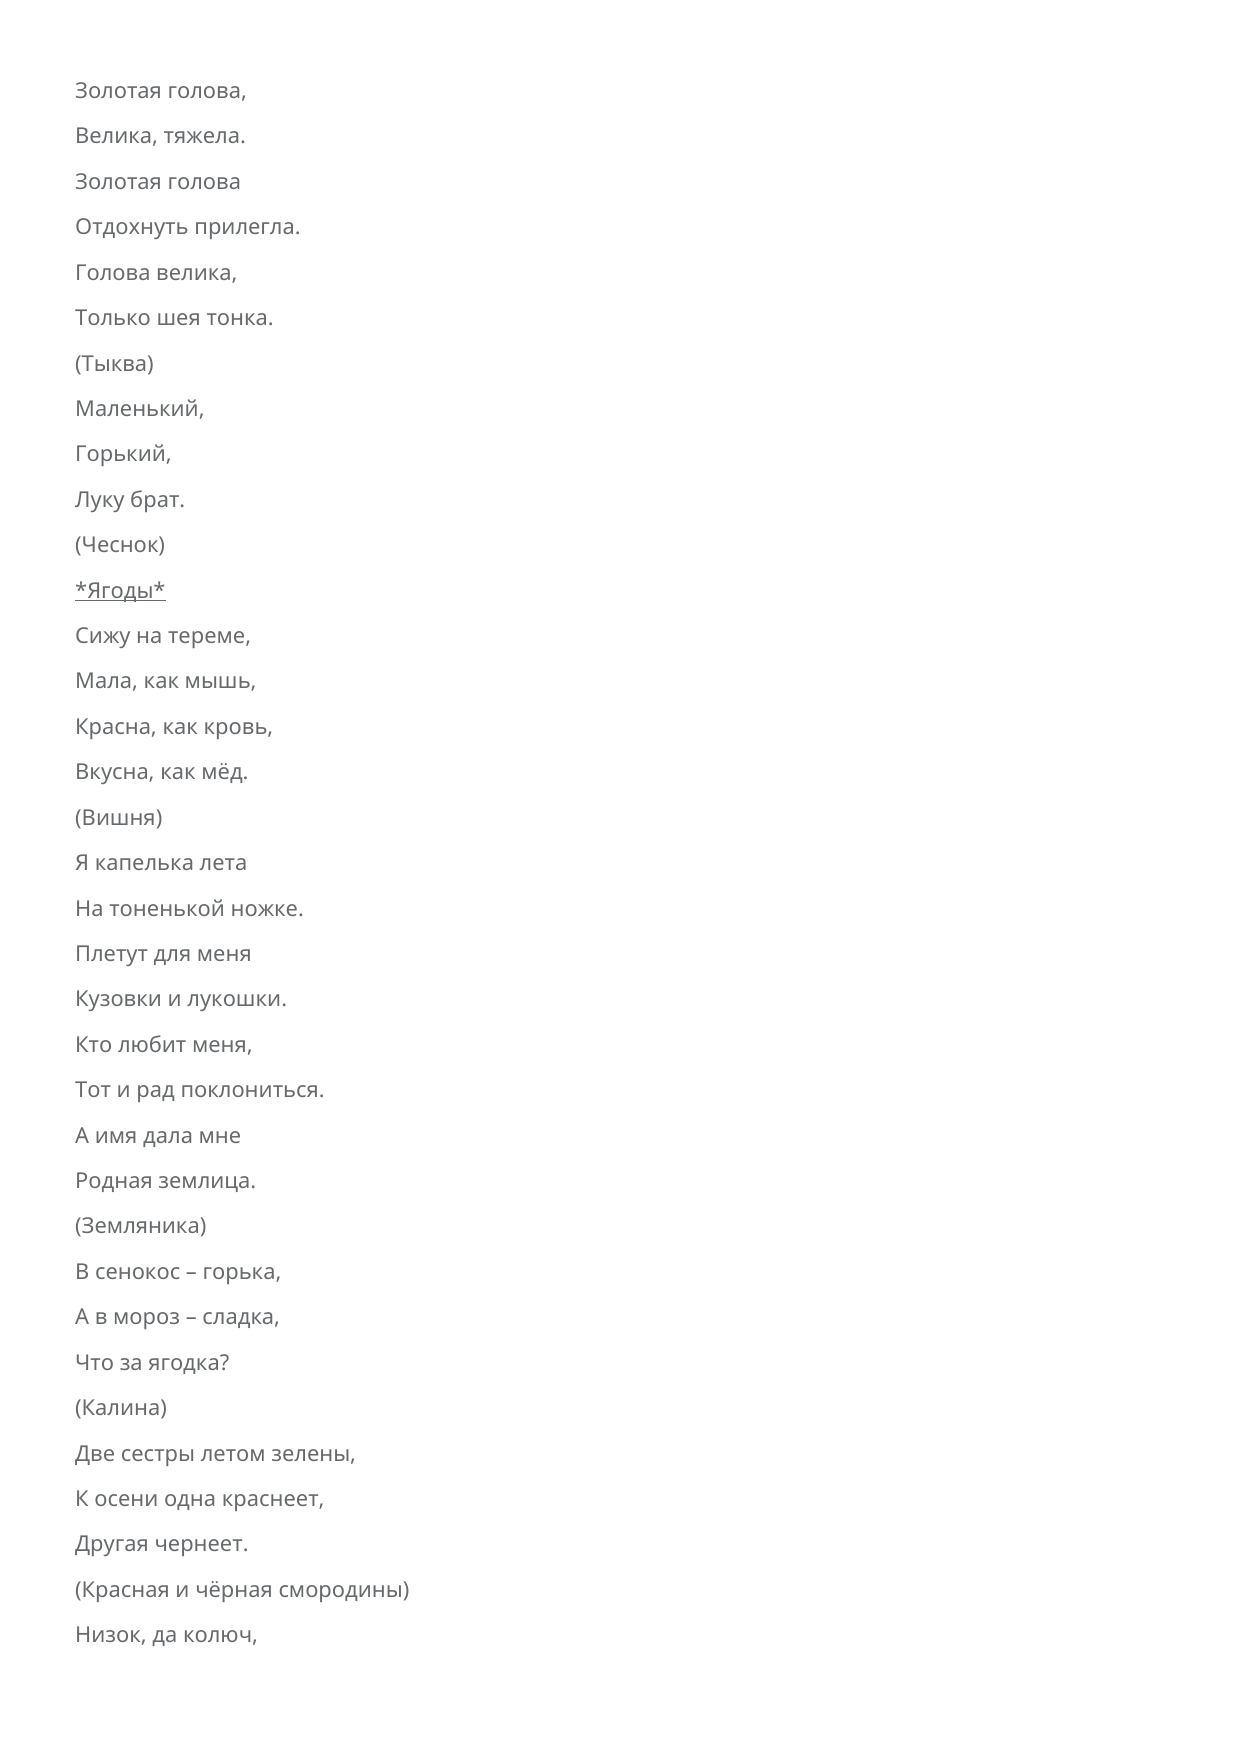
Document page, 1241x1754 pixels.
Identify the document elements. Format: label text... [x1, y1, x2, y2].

text Родная землица. [75, 1165, 1165, 1195]
text Маленький, [75, 393, 1165, 423]
text Горький, [75, 438, 1165, 468]
text Что за ягодка? [75, 1347, 1165, 1376]
text Кто любит меня, [75, 1029, 1165, 1058]
text Две сестры летом зелены, [75, 1437, 1165, 1467]
text В сенокос – горька, [75, 1256, 1165, 1286]
text Красна, как кровь, [75, 711, 1165, 741]
text Золотая голова, [75, 75, 1165, 105]
text На тоненькой ножке. [75, 892, 1165, 922]
text (Земляника) [75, 1210, 1165, 1240]
text Плетут для меня [75, 938, 1165, 968]
text Низок, да колюч, [75, 1619, 1165, 1649]
text Отдохнуть прилегла. [75, 211, 1165, 241]
text Тот и рад поклониться. [75, 1074, 1165, 1104]
text Мала, как мышь, [75, 665, 1165, 695]
text Другая чернеет. [75, 1528, 1165, 1558]
text (Тыква) [75, 347, 1165, 377]
text *Ягоды* [75, 574, 1165, 604]
text Луку брат. [75, 484, 1165, 513]
text Вкусна, как мёд. [75, 756, 1165, 786]
text (Вишня) [75, 802, 1165, 831]
text (Чеснок) [75, 529, 1165, 559]
text Голова велика, [75, 257, 1165, 286]
text Велика, тяжела. [75, 120, 1165, 150]
text Я капелька лета [75, 847, 1165, 877]
text Золотая голова [75, 166, 1165, 196]
text (Красная и чёрная смородины) [75, 1574, 1165, 1603]
text (Калина) [75, 1392, 1165, 1422]
text А в мороз – сладка, [75, 1301, 1165, 1331]
text Только шея тонка. [75, 302, 1165, 332]
text Кузовки и лукошки. [75, 983, 1165, 1013]
text А имя дала мне [75, 1119, 1165, 1149]
text Сижу на тереме, [75, 620, 1165, 650]
text К осени одна краснеет, [75, 1483, 1165, 1513]
